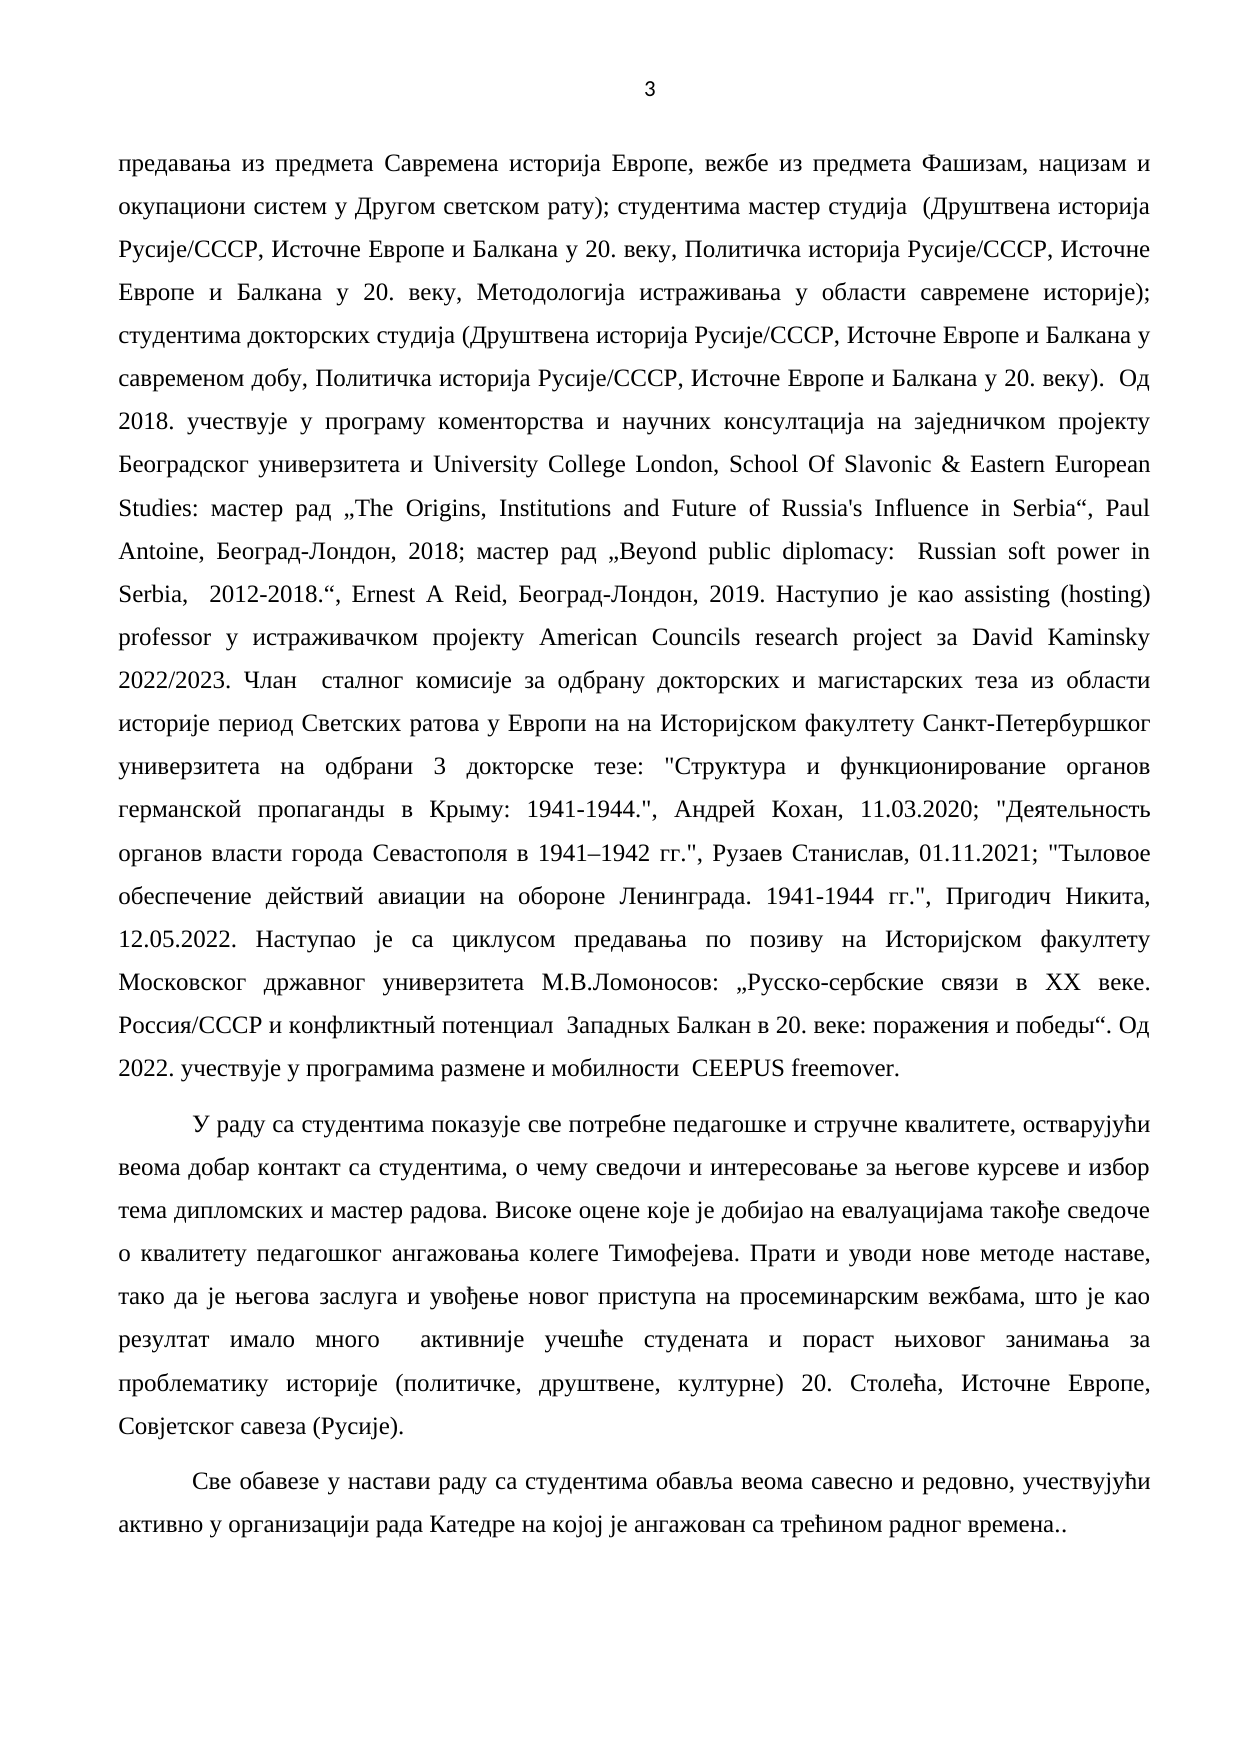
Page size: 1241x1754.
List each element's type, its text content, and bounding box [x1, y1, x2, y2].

text Све обавезе у настави раду са студентима обавља веома савесно и редовно, учествујући активно у организацији рада Катедре на којој је ангажован са трећином радног времена.. [118, 1466, 1152, 1538]
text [118, 148, 1152, 1082]
text У раду са студентима показује све потребне педагошке и стручне квалитете, остварујући веома добар контакт са студентима, о чему сведочи и интересовање за његове курсеве и избор тема дипломских и мастер радова. Високе оцене које је добијао на евалуацијама такође сведоче о квалитету педагошког ангажовања колеге Тимофејева. Прати и уводи нове методе наставе, тако да је његова заслуга и увођење новог приступа на просеминарским вежбама, што је као резултат имало много активније учешће студената и пораст њиховог занимања за проблематику историје (политичке, друштвене, културне) 20. Столећа, Источне Европе, Совјетског савеза (Русије). [118, 1109, 1152, 1439]
